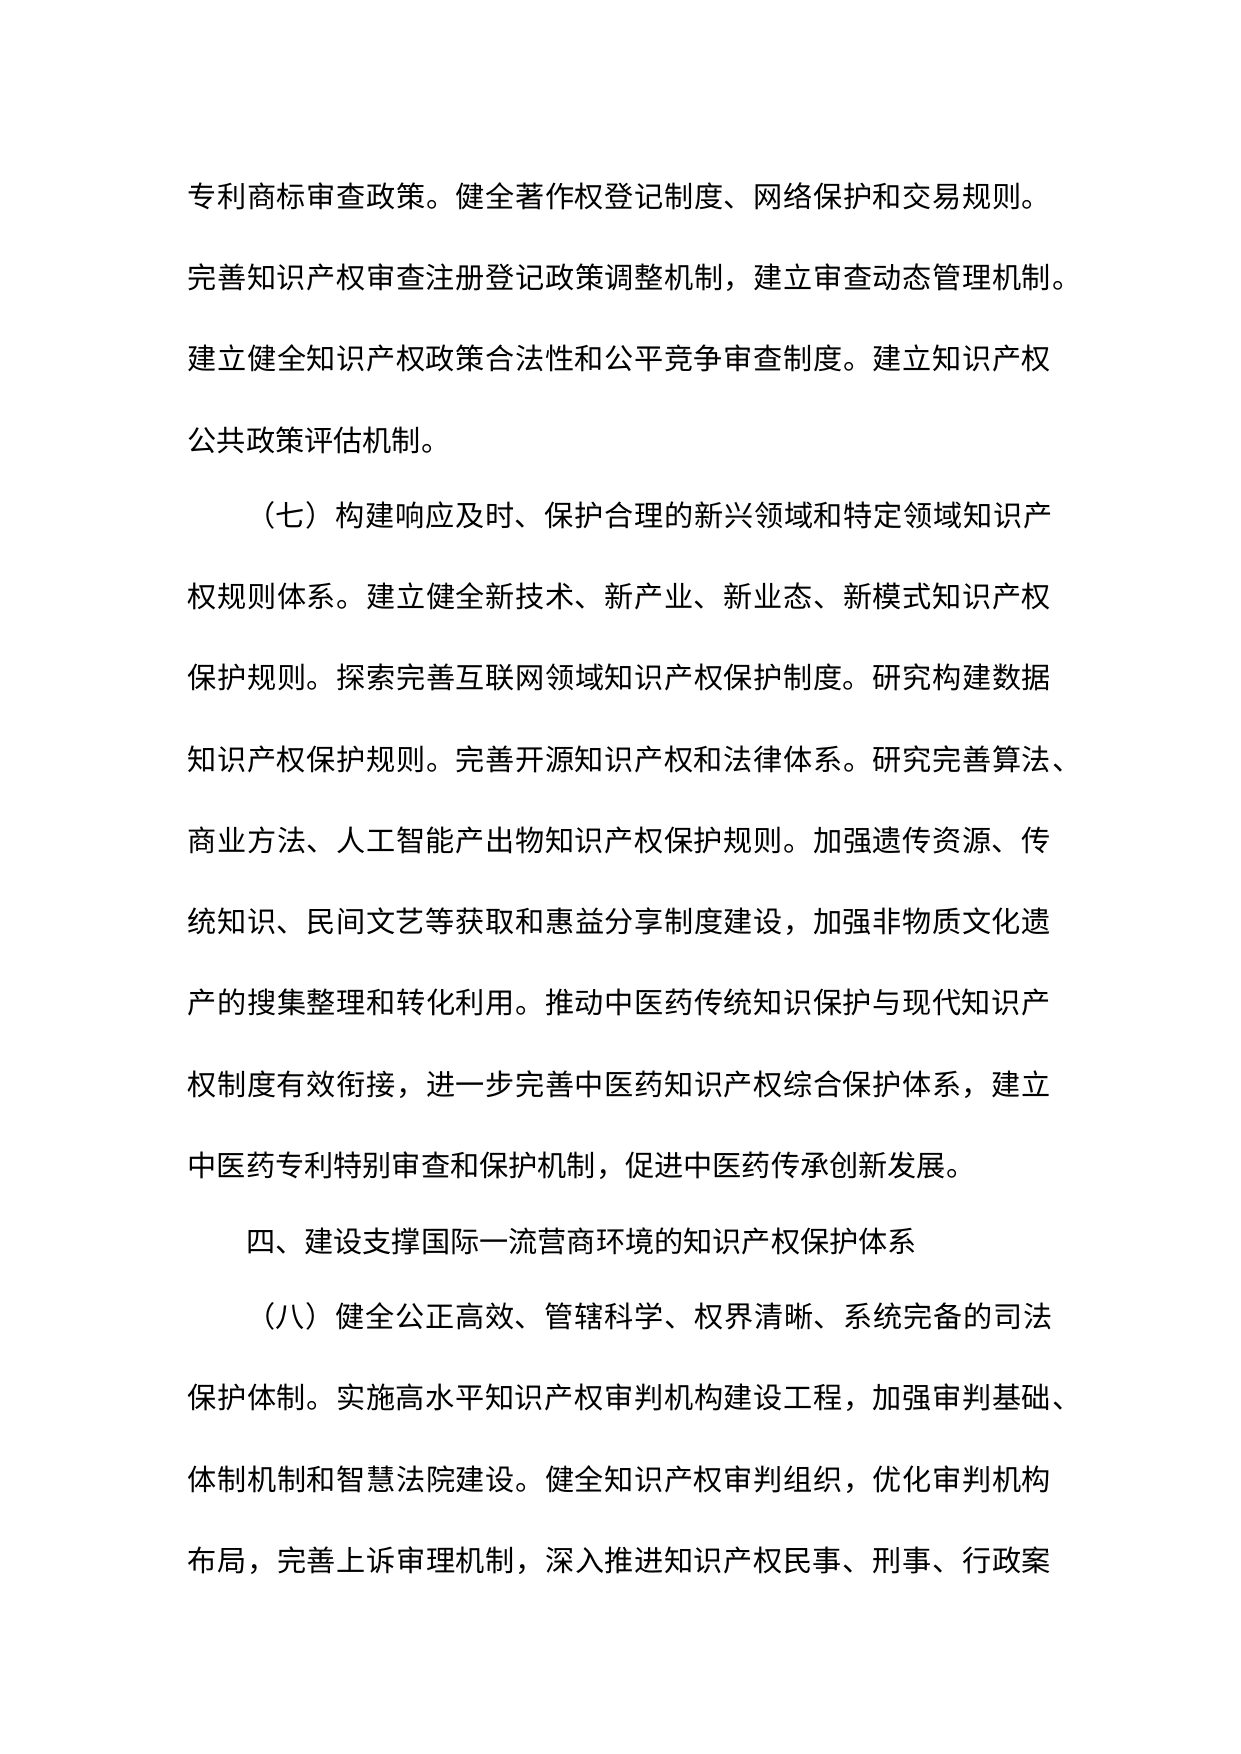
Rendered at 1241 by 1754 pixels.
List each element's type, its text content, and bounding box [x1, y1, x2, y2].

text 四、建设支撑国际一流营商环境的知识产权保护体系 [187, 1207, 1053, 1272]
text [187, 1282, 1053, 1591]
text （七）构建响应及时、保护合理的新兴领域和特定领域知识产权规则体系。建立健全新技术、新产业、新业态、新模式知识产权保护规则。探索完善互联网领域知识产权保护制度。研究构建数据知识产权保护规则。完善开源知识产权和法律体系。研究完善算法、商业方法、人工智能产出物知识产权保护规则。加强遗传资源、传统知识、民间文艺等获取和惠益分享制度建设，加强非物质文化遗产的搜集整理和转化利用。推动中医药传统知识保护与现代知识产权制度有效衔接，进一步完善中医药知识产权综合保护体系，建立中医药专利特别审查和保护机制，促进中医药传承创新发展。 [187, 481, 1053, 1196]
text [187, 162, 1053, 471]
